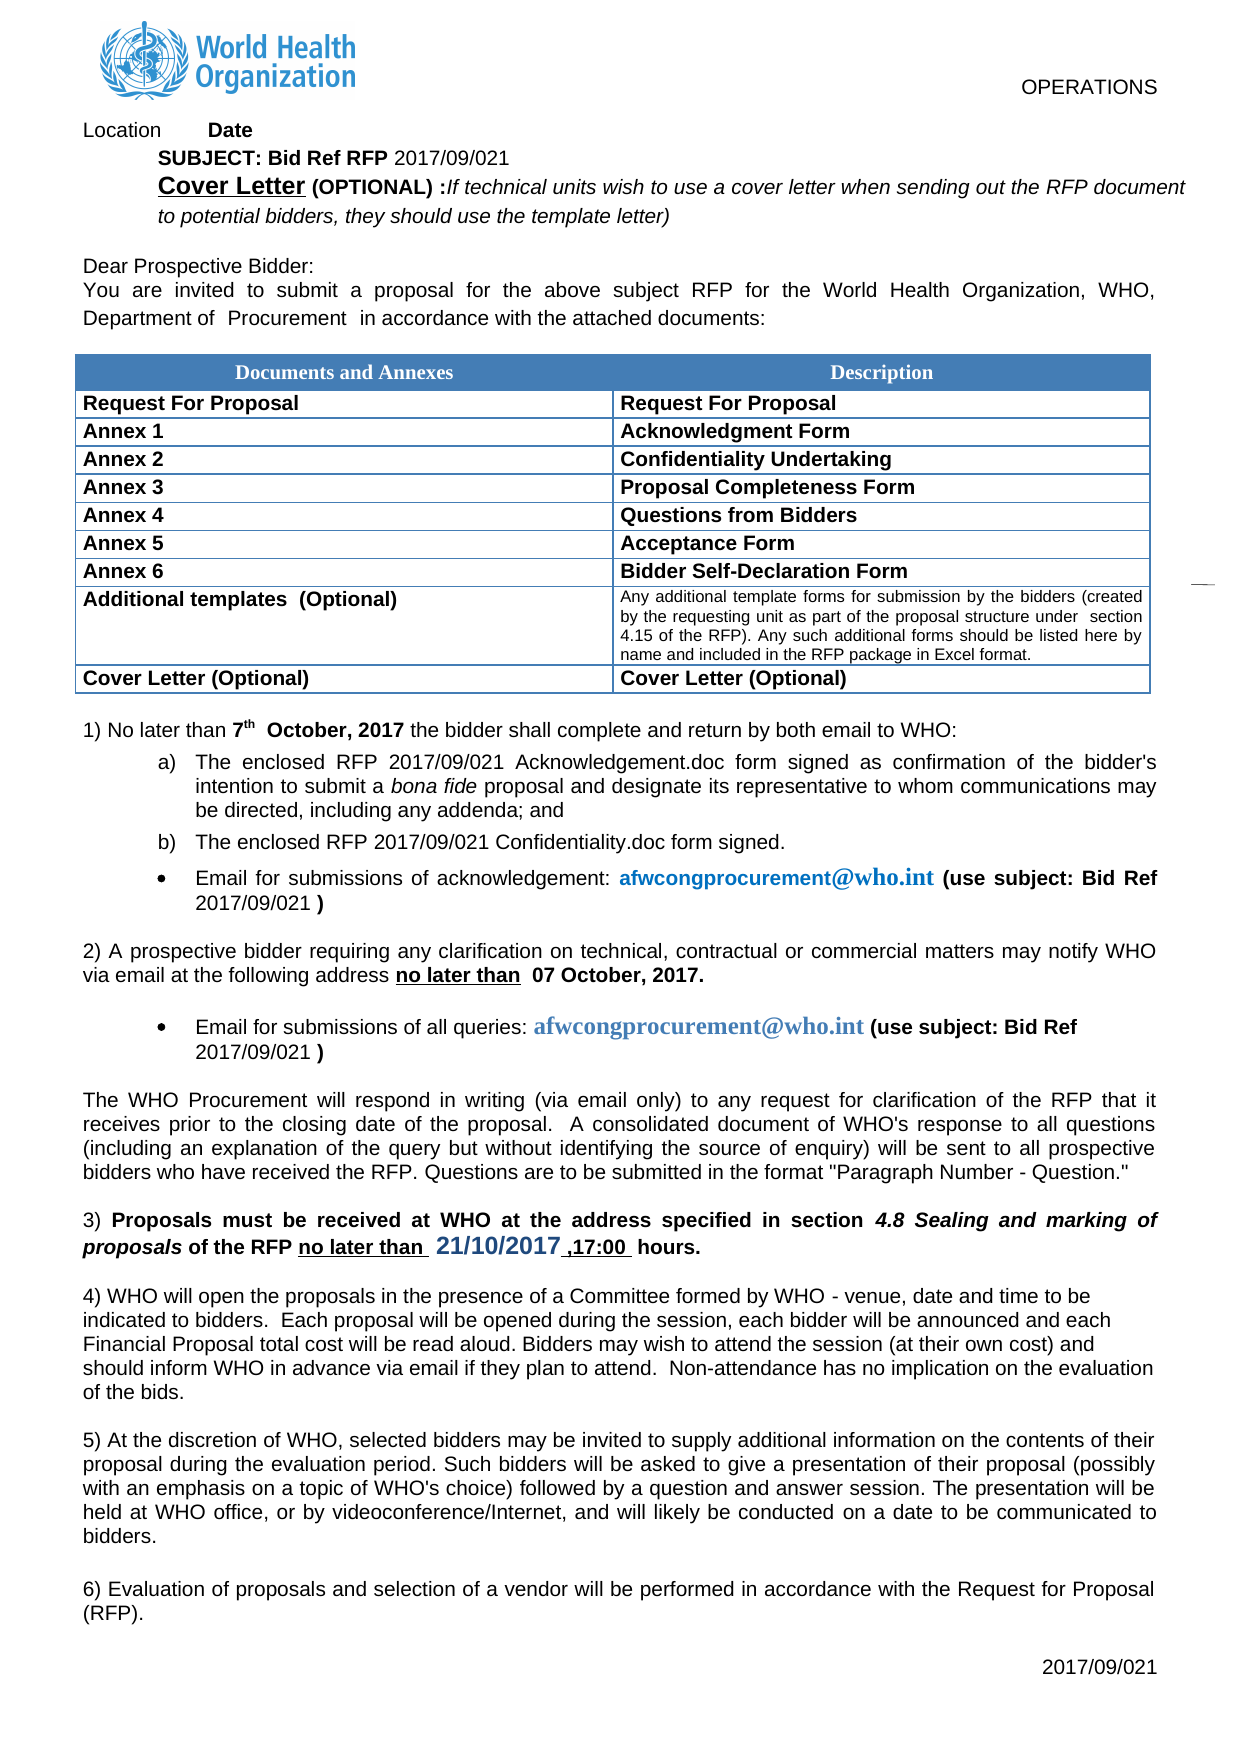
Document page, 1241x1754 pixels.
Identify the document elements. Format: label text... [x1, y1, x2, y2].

table_cell Annex 5 [76, 531, 612, 558]
table_cell Acknowledgment Form [614, 419, 1149, 445]
list The enclosed RFP Confidentiality.doc form signed. [158, 830, 1157, 854]
text 1) No later than 7th October, 2017 the bidder shall complete and return by both email to WHO: [83, 718, 1157, 742]
text 3) Proposals must be received at WHO at the address specified in section 4.8 Sealing and marking of proposals of the RFP no later than ,17:00 hours. [83, 1207, 1157, 1260]
list Email for submissions of all queries: afwcongprocurement@who.int (use subject: Bid Ref ) [158, 1011, 1157, 1064]
list Email for submissions of acknowledgement: afwcongprocurement@who.int (use subject: Bid Ref ) [158, 862, 1157, 915]
picture [100, 21, 355, 100]
list The enclosed RFP Acknowledgement.doc form signed as confirmation of the bidder's intention to submit a bona fide proposal and designate its representative to whom communications may be directed, including any addenda; and [158, 750, 1157, 822]
text 2) A prospective bidder requiring any clarification on technical, contractual or commercial matters may notify WHO via email at the following address no later than 07 October, 2017. [83, 939, 1157, 987]
text The WHO will respond in writing (via email only) to any request for clarification of the RFP that it receives prior to the closing date of the proposal. A consolidated document of WHO's response to all questions (including an explanation of the query but without identifying the source of enquiry) will be sent to all prospective bidders who have received the RFP. Questions are to be submitted in the format "Paragraph Number - Question." [83, 1088, 1157, 1183]
table_header Description [614, 356, 1149, 389]
table_cell Annex 2 [76, 447, 612, 473]
text Date [83, 118, 1157, 142]
text 5) At the discretion of WHO, selected bidders may be invited to supply additional information on the contents of their proposal during the evaluation period. Such bidders will be asked to give a presentation of their proposal (possibly with an emphasis on a topic of WHO's choice) followed by a question and answer session. The presentation will be held at WHO office, or by videoconference/Internet, and will likely be conducted on a date to be communicated to bidders. [83, 1428, 1157, 1548]
table_cell Request For Proposal [76, 391, 612, 417]
table_cell Bidder Self-Declaration Form [614, 559, 1149, 586]
table_cell Annex 3 [76, 475, 612, 501]
table_cell Acceptance Form [614, 531, 1149, 558]
text You are invited to submit a proposal for the above subject RFP for the World Health Organization, WHO, Department of in accordance with the attached documents: [83, 277, 1157, 330]
text 6) Evaluation of proposals and selection of a vendor will be performed in accordance with the Request for Proposal (RFP). [83, 1577, 1157, 1625]
table_cell Additional templates (Optional) [76, 587, 612, 664]
text 4) WHO will open the proposals in the presence of a Committee formed by WHO - venue, date and time to be indicated to bidders. Each proposal will be opened during the session, each bidder will be announced and each Financial Proposal total cost will be read aloud. Bidders may wish to attend the session (at their own cost) and should inform WHO in advance via email if they plan to attend. Non-attendance has no implication on the evaluation of the bids. [83, 1284, 1157, 1404]
table_cell Proposal Completeness Form [614, 475, 1149, 501]
table_cell Cover Letter (Optional) [76, 666, 612, 692]
text Cover Letter (OPTIONAL) :If technical units wish to use a cover letter when sending out the RFP document to potential bidders, they should use the template letter) [158, 171, 1187, 229]
text Dear Prospective Bidder: [83, 253, 1157, 277]
text SUBJECT: Bid Ref RFP [158, 142, 1187, 171]
table_cell Cover Letter (Optional) [614, 666, 1149, 692]
table_cell Confidentiality Undertaking [614, 447, 1149, 473]
table_cell Request For Proposal [614, 391, 1149, 417]
table_cell Annex 6 [76, 559, 612, 586]
table_cell Questions from Bidders [614, 503, 1149, 529]
table_cell Annex 1 [76, 419, 612, 445]
table_cell Any additional template forms for submission by the bidders (created by the requesting unit as part of the proposal structure under section 4.15 of the RFP). Any such additional forms should be listed here by name and included in the RFP package in Excel format. [614, 587, 1149, 664]
table_cell Annex 4 [76, 503, 612, 529]
table_header Documents and Annexes [76, 356, 612, 389]
